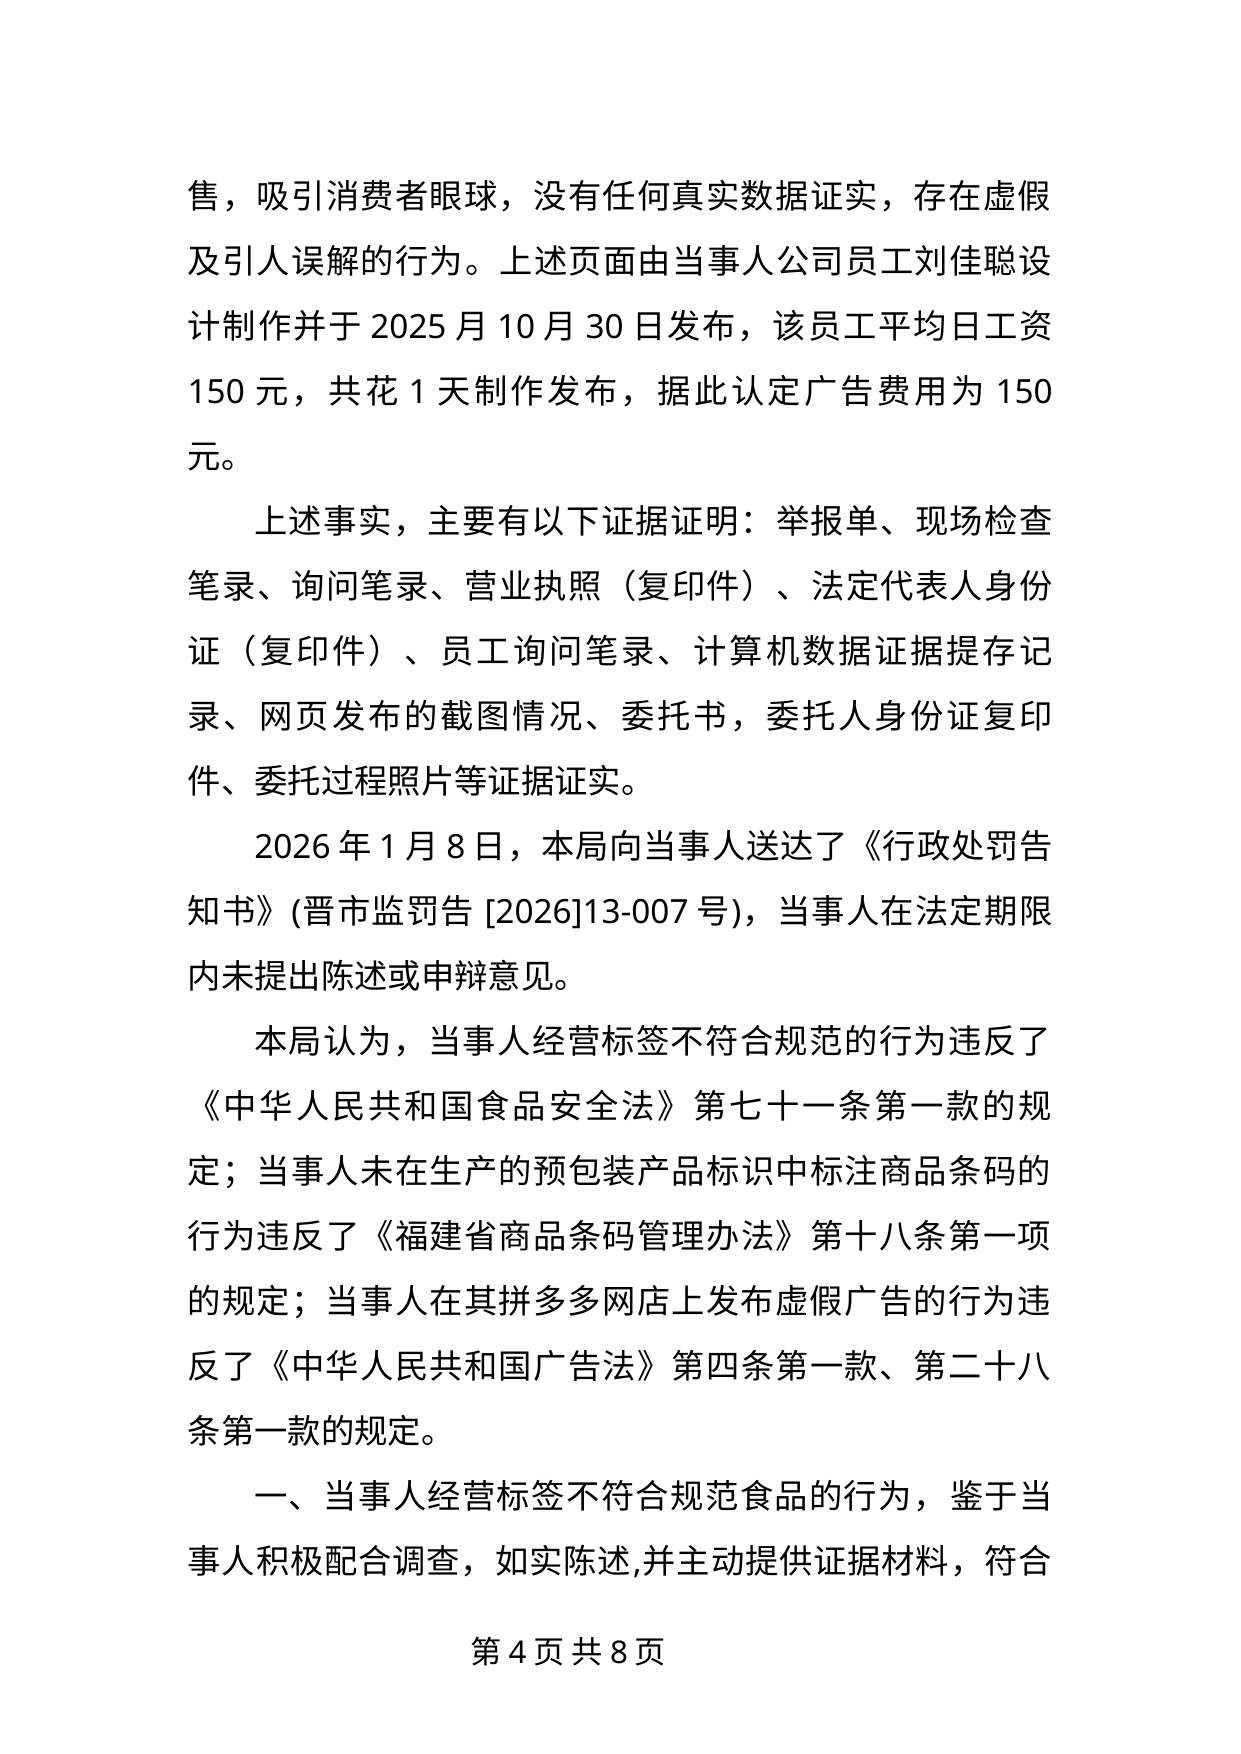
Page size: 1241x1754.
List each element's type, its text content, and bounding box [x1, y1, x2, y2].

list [187, 1462, 1053, 1592]
text 本局认为，当事人经营标签不符合规范的行为违反了《中华人民共和国食品安全法》第七十一条第一款的规定；当事人未在生产的预包装产品标识中标注商品条码的行为违反了《福建省商品条码管理办法》第十八条第一项的规定；当事人在其拼多多网店上发布虚假广告的行为违反了《中华人民共和国广告法》第四条第一款、第二十八条第一款的规定。 [187, 1007, 1053, 1462]
text 上述事实，主要有以下证据证明：举报单、现场检查笔录、询问笔录、营业执照（复印件）、法定代表人身份证（复印件）、员工询问笔录、计算机数据证据提存记录、网页发布的截图情况、委托书，委托人身份证复印件、委托过程照片等证据证实。 [187, 487, 1053, 812]
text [187, 162, 1053, 487]
text 2026年1月8日，本局向当事人送达了《行政处罚告知书》(晋市监罚告 [2026]13-007号)，当事人在法定期限内未提出陈述或申辩意见。 [187, 812, 1053, 1007]
